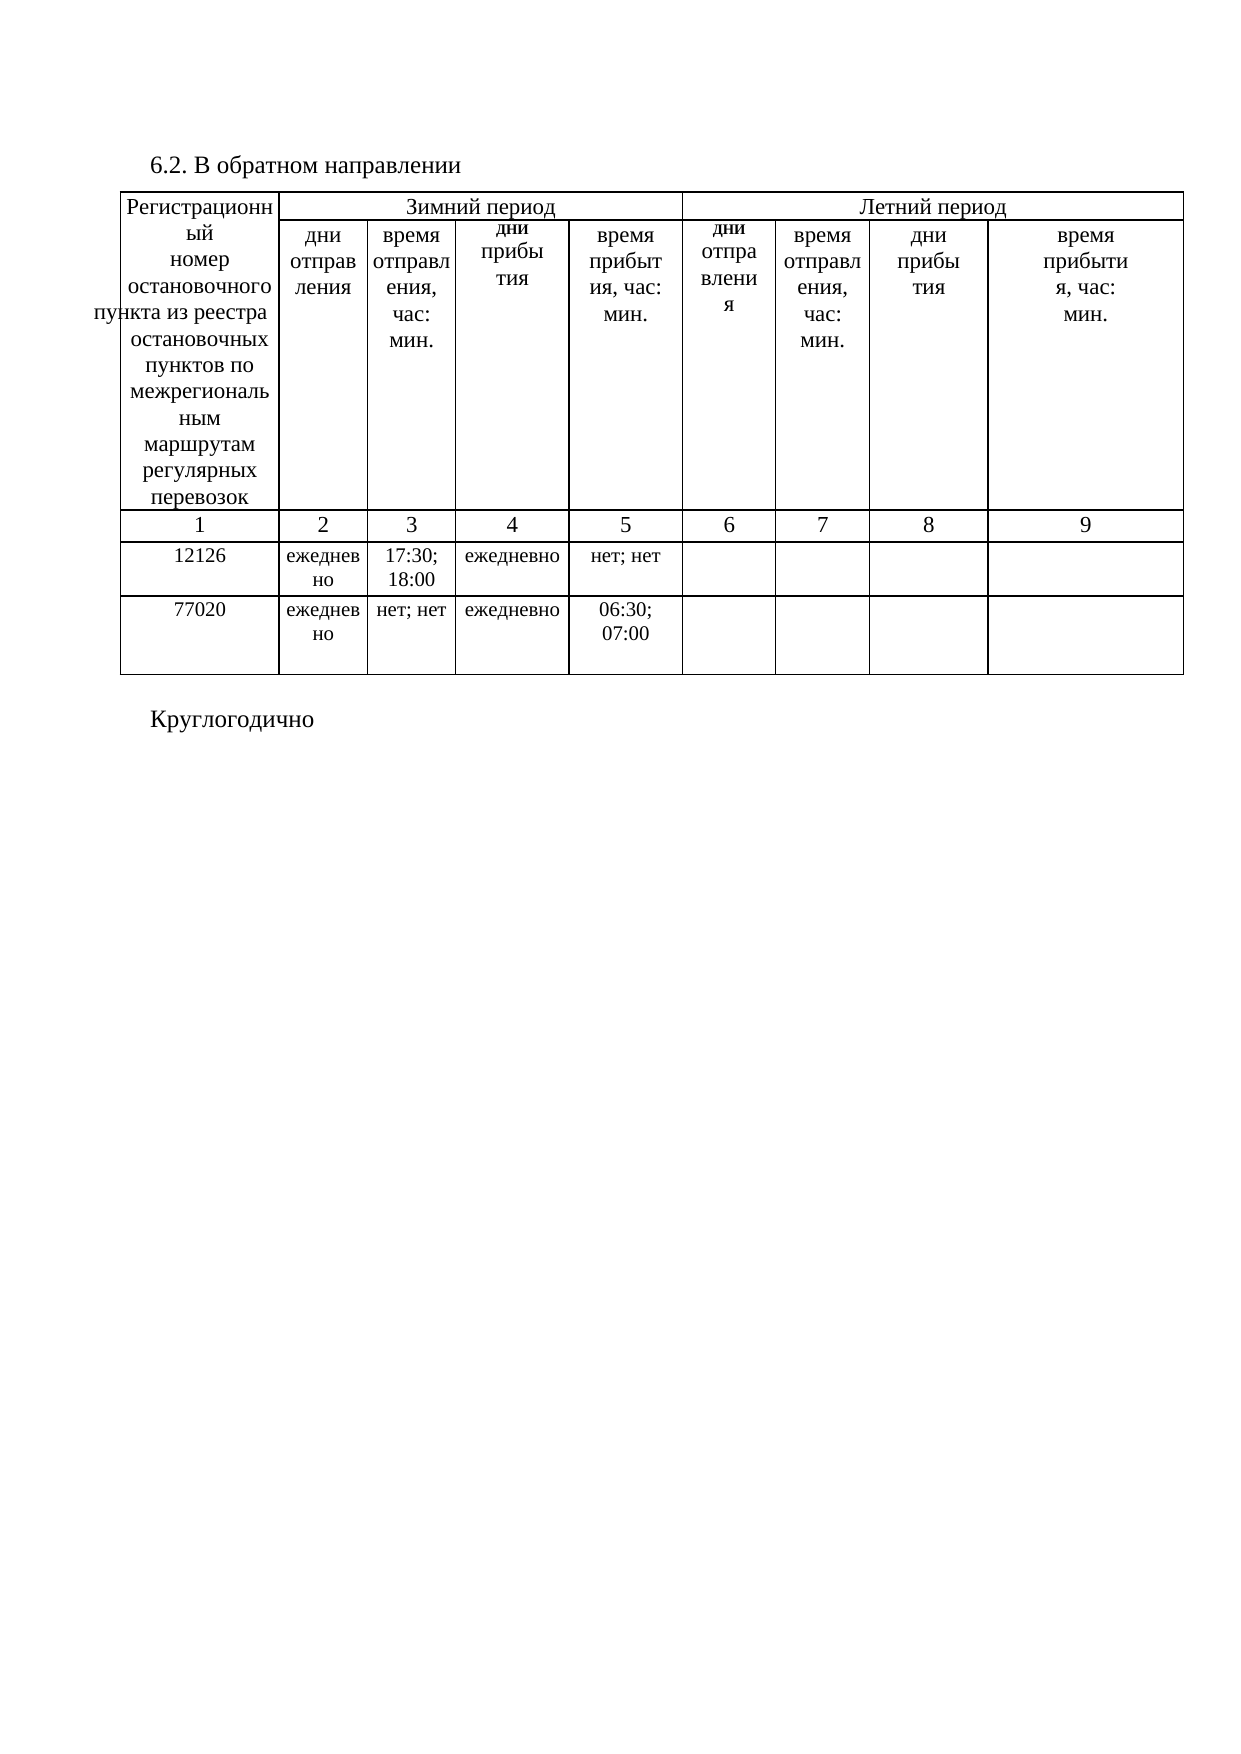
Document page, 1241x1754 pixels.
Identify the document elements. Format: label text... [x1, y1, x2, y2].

table_cell нет; нет [570, 543, 682, 595]
table_cell 06:30; 07:00 [570, 597, 682, 674]
table_cell [870, 597, 987, 674]
table_cell дни отправ ления [280, 221, 367, 509]
text Круглогодично [150, 704, 1090, 733]
table_cell [683, 597, 775, 674]
table_cell 77020 [121, 597, 278, 674]
table_cell 4 [456, 511, 568, 541]
table_header Регистрационный номер остановочного пункта из реестра остановочных пунктов по межрегиональным маршрутам регулярных перевозок [121, 193, 278, 509]
table_cell 7 [776, 511, 869, 541]
table_cell дни прибы тия [870, 221, 987, 509]
table_cell 2 [280, 511, 367, 541]
table_cell время отправл ения, час: мин. [776, 221, 869, 509]
table_cell 17:30; 18:00 [368, 543, 455, 595]
table_cell 1 [121, 511, 278, 541]
table_cell [683, 543, 775, 595]
table_cell ежедневно [280, 543, 367, 595]
table_cell 12126 [121, 543, 278, 595]
table_cell 9 [989, 511, 1183, 541]
table_cell время отправл ения, час: мин. [368, 221, 455, 509]
table_cell время прибыт ия, час: мин. [570, 221, 682, 509]
table_cell ДНИ прибы тия [456, 221, 568, 509]
table_cell [776, 597, 869, 674]
table_header Летний период [683, 193, 1183, 219]
table_cell ежедневно [456, 543, 568, 595]
table_cell [989, 597, 1183, 674]
table_cell ежедневно [456, 597, 568, 674]
table_cell ежедневно [280, 597, 367, 674]
text 6.2. В обратном направлении [150, 150, 1090, 179]
table_cell 5 [570, 511, 682, 541]
table_cell [776, 543, 869, 595]
table_header Зимний период [280, 193, 682, 219]
table_cell [870, 543, 987, 595]
table_cell время прибыти я, час: мин. [989, 221, 1183, 509]
table_cell [989, 543, 1183, 595]
table_cell 8 [870, 511, 987, 541]
table_cell ДНИ отпра влени я [683, 221, 775, 509]
table_cell 6 [683, 511, 775, 541]
table_cell нет; нет [368, 597, 455, 674]
table_cell 3 [368, 511, 455, 541]
